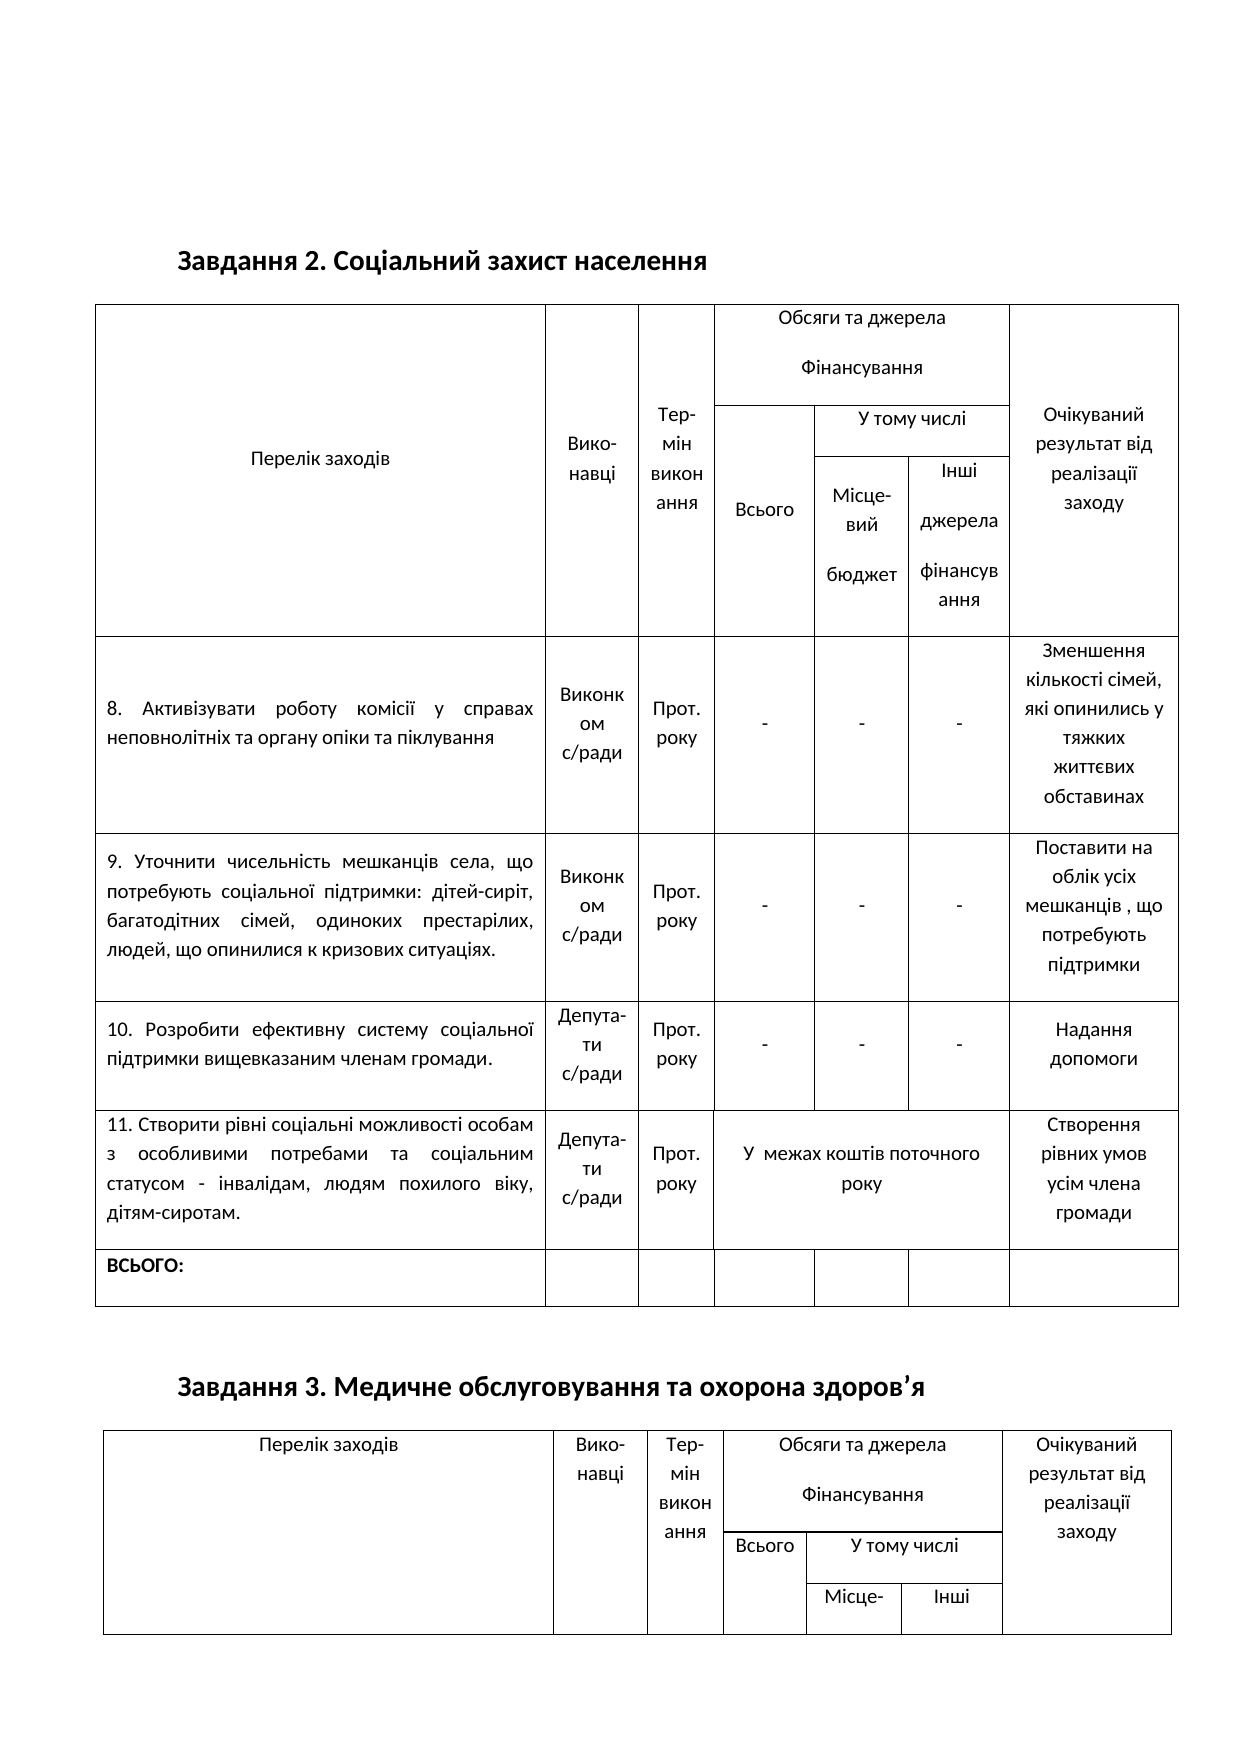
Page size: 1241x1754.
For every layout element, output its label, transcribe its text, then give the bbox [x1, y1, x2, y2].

table_cell [909, 1250, 1009, 1306]
table_header Тер-мін виконання [648, 1431, 723, 1634]
table_cell Надання допомоги [1010, 1002, 1178, 1110]
table_cell Депута-ти с/ради [546, 1111, 638, 1249]
table_cell Місце-вий бюджет [815, 457, 908, 636]
table_cell Створення рівних умов усім члена громади [1010, 1111, 1178, 1249]
table_cell У тому числі [815, 406, 1009, 456]
table_cell Прот.року [639, 637, 714, 833]
table_header Обсяги та джерела Фінансування [724, 1431, 1002, 1531]
table_cell [715, 1250, 814, 1306]
table_cell ВСЬОГО: [96, 1250, 545, 1306]
table_header Вико-навці [554, 1431, 647, 1634]
table_header Очікуваний результат від реалізації заходу [1003, 1431, 1171, 1634]
table_cell - [909, 834, 1009, 1001]
table_cell - [909, 1002, 1009, 1110]
table_cell 8. Активізувати роботу комісії у справах неповнолітніх та органу опіки та піклування [96, 637, 545, 833]
table_cell [1010, 1250, 1178, 1306]
table_header Перелік заходів [104, 1431, 553, 1634]
table_cell 11. Створити рівні соціальні можливості особам з особливими потребами та соціальним статусом - інвалідам, людям похилого віку, дітям-сиротам. [96, 1111, 545, 1249]
table_header Вико-навці [546, 305, 638, 636]
table_cell [639, 1250, 714, 1306]
table_cell Прот.року [639, 1002, 714, 1110]
table_cell Прот.року [639, 1111, 713, 1249]
table_cell [546, 1250, 638, 1306]
table_cell Депута-ти с/ради [546, 1002, 638, 1110]
table_cell Поставити на облік усіх мешканців , що потребують підтримки [1010, 834, 1178, 1001]
table_cell - [715, 637, 814, 833]
table_cell Всього [724, 1533, 806, 1634]
table_cell Виконком с/ради [546, 637, 638, 833]
table_cell Місце-вий бюджет [807, 1584, 901, 1634]
table_cell - [815, 834, 908, 1001]
table_cell - [815, 1002, 908, 1110]
table_cell [815, 1250, 908, 1306]
table_cell 10. Розробити ефективну систему соціальної підтримки вищевказаним членам громади. [96, 1002, 545, 1110]
table_cell - [815, 637, 908, 833]
table_header Перелік заходів [96, 305, 545, 636]
text Завдання 3. Медичне обслуговування та охорона здоров’я [177, 1368, 1152, 1404]
table_cell Виконком с/ради [546, 834, 638, 1001]
table_cell Прот.року [639, 834, 714, 1001]
table_cell Всього [715, 406, 814, 636]
table_header Тер-мін виконання [639, 305, 714, 636]
table_header Обсяги та джерела Фінансування [715, 305, 1009, 404]
table_cell - [715, 834, 814, 1001]
text Завдання 2. Соціальний захист населення [177, 242, 1152, 277]
table_header Очікуваний результат від реалізації заходу [1010, 305, 1178, 636]
table_cell Інші джерела фінансування [909, 457, 1009, 636]
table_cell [902, 1584, 1002, 1634]
table_cell Зменшення кількості сімей, які опинились у тяжких життєвих обставинах [1010, 637, 1178, 833]
table_cell - [715, 1002, 814, 1110]
table_cell У межах коштів поточного року [714, 1111, 1009, 1249]
table_cell У тому числі [807, 1533, 1002, 1582]
table_cell 9. Уточнити чисельність мешканців села, що потребують соціальної підтримки: дітей-сиріт, багатодітних сімей, одиноких престарілих, людей, що опинилися к кризових ситуаціях. [96, 834, 545, 1001]
table_cell - [909, 637, 1009, 833]
